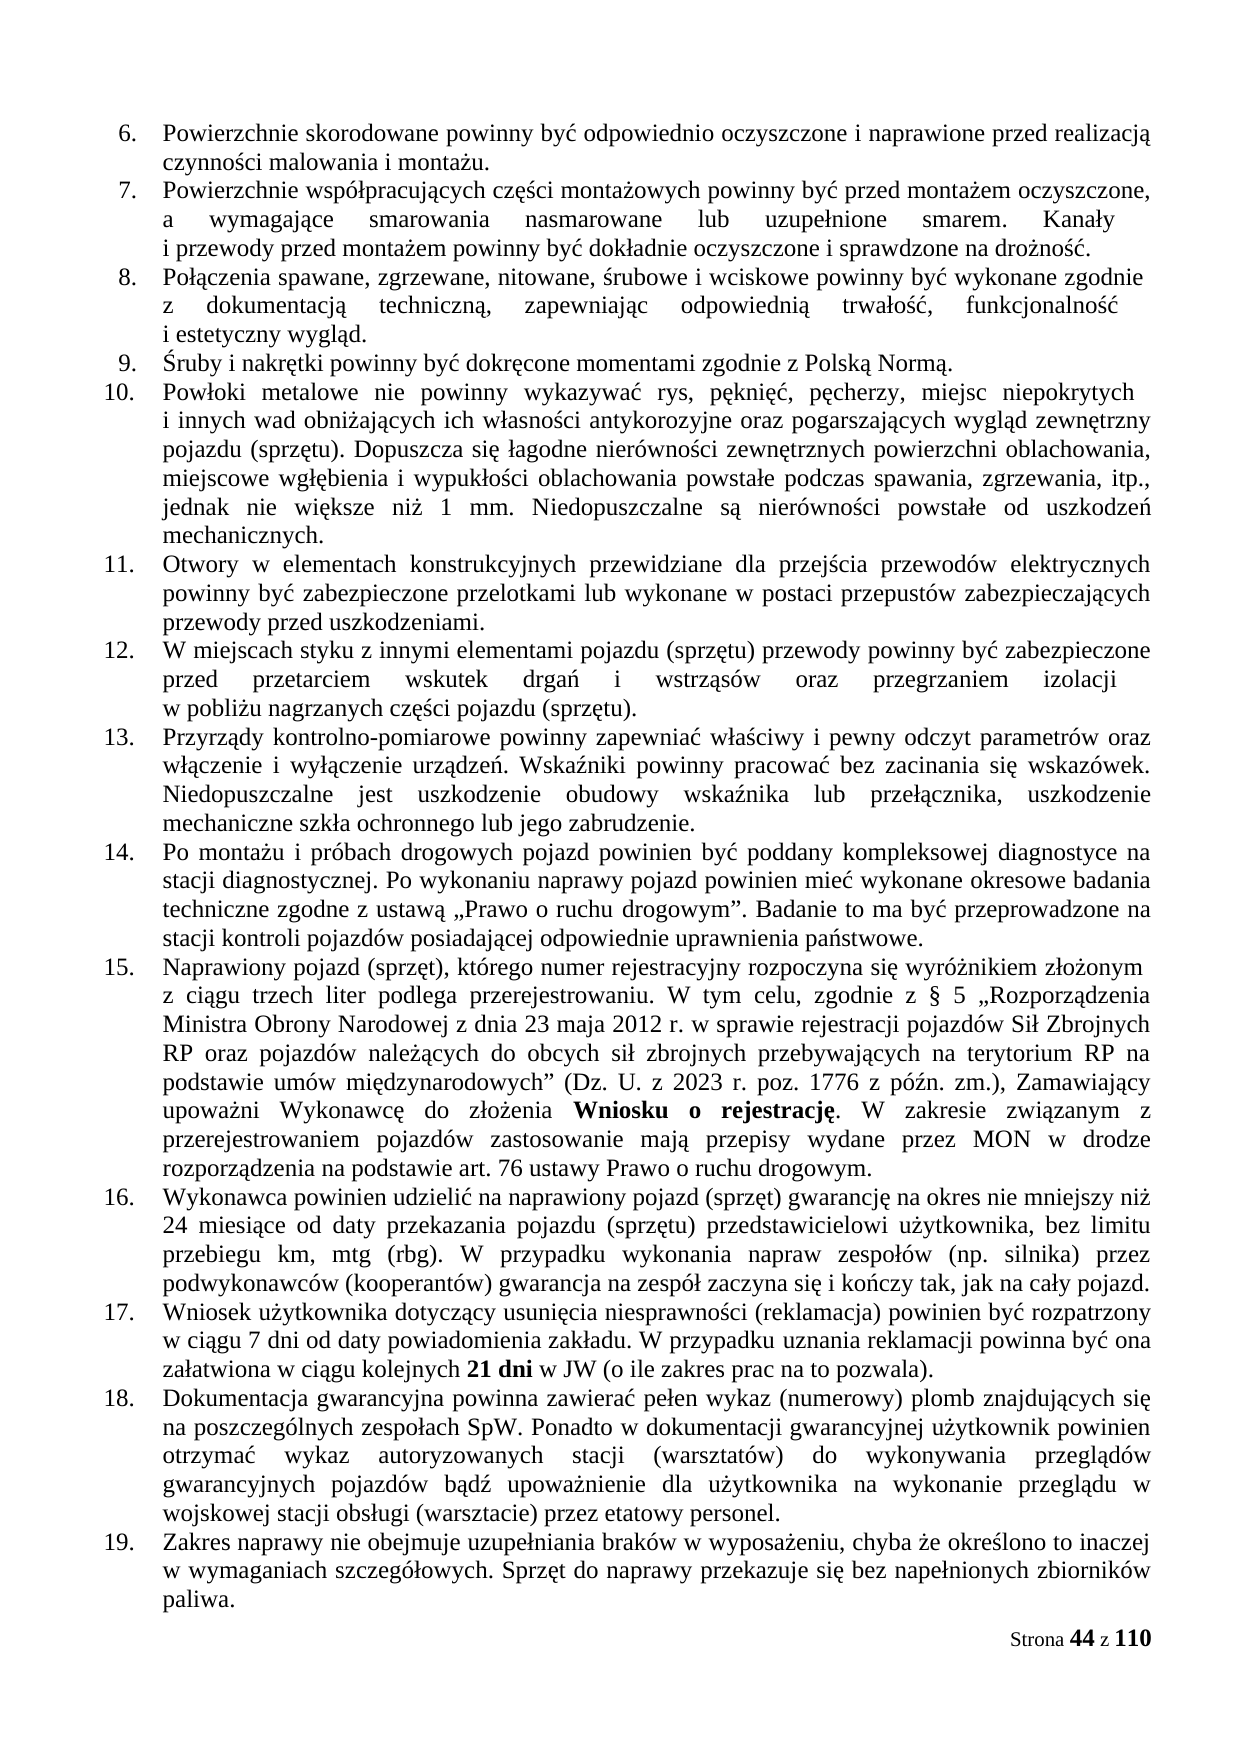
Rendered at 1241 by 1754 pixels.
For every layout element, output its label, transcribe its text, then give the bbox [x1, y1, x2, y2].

list Powierzchnie współpracujących części montażowych powinny być przed montażem oczyszczone, a wymagające smarowania nasmarowane lub uzupełnione smarem. Kanały i przewody przed montażem powinny być dokładnie oczyszczone i sprawdzone na drożność. [118, 176, 1152, 262]
list Śruby i nakrętki powinny być dokręcone momentami zgodnie z Polską Normą. [118, 348, 1152, 377]
list Powłoki metalowe nie powinny wykazywać rys, pęknięć, pęcherzy, miejsc niepokrytych i innych wad obniżających ich własności antykorozyjne oraz pogarszających wygląd zewnętrzny pojazdu (sprzętu). Dopuszcza się łagodne nierówności zewnętrznych powierzchni oblachowania, miejscowe wgłębienia i wypukłości oblachowania powstałe podczas spawania, zgrzewania, itp., jednak nie większe niż 1 mm. Niedopuszczalne są nierówności powstałe od uszkodzeń mechanicznych. [103, 377, 1152, 549]
list Powierzchnie skorodowane powinny być odpowiednio oczyszczone i naprawione przed realizacją czynności malowania i montażu. [118, 118, 1152, 176]
list Zakres naprawy nie obejmuje uzupełniania braków w wyposażeniu, chyba że określono to inaczej w wymaganiach szczegółowych. Sprzęt do naprawy przekazuje się bez napełnionych zbiorników paliwa. [103, 1527, 1152, 1613]
list Dokumentacja gwarancyjna powinna zawierać pełen wykaz (numerowy) plomb znajdujących się na poszczególnych zespołach SpW. Ponadto w dokumentacji gwarancyjnej użytkownik powinien otrzymać wykaz autoryzowanych stacji (warsztatów) do wykonywania przeglądów gwarancyjnych pojazdów bądź upoważnienie dla użytkownika na wykonanie przeglądu w wojskowej stacji obsługi (warsztacie) przez etatowy personel. [103, 1383, 1152, 1527]
list Przyrządy kontrolno-pomiarowe powinny zapewniać właściwy i pewny odczyt parametrów oraz włączenie i wyłączenie urządzeń. Wskaźniki powinny pracować bez zacinania się wskazówek. Niedopuszczalne jest uszkodzenie obudowy wskaźnika lub przełącznika, uszkodzenie mechaniczne szkła ochronnego lub jego zabrudzenie. [103, 722, 1152, 837]
list Połączenia spawane, zgrzewane, nitowane, śrubowe i wciskowe powinny być wykonane zgodnie z dokumentacją techniczną, zapewniając odpowiednią trwałość, funkcjonalność i estetyczny wygląd. [118, 262, 1152, 348]
list Wniosek użytkownika dotyczący usunięcia niesprawności (reklamacja) powinien być rozpatrzony w ciągu 7 dni od daty powiadomienia zakładu. W przypadku uznania reklamacji powinna być ona załatwiona w ciągu kolejnych 21 dni w JW (o ile zakres prac na to pozwala). [103, 1297, 1152, 1383]
list Wykonawca powinien udzielić na naprawiony pojazd (sprzęt) gwarancję na okres nie mniejszy niż 24 miesiące od daty przekazania pojazdu (sprzętu) przedstawicielowi użytkownika, bez limitu przebiegu km, mtg (rbg). W przypadku wykonania napraw zespołów (np. silnika) przez podwykonawców (kooperantów) gwarancja na zespół zaczyna się i kończy tak, jak na cały pojazd. [103, 1182, 1152, 1297]
list Po montażu i próbach drogowych pojazd powinien być poddany kompleksowej diagnostyce na stacji diagnostycznej. Po wykonaniu naprawy pojazd powinien mieć wykonane okresowe badania techniczne zgodne z ustawą „Prawo o ruchu drogowym”. Badanie to ma być przeprowadzone na stacji kontroli pojazdów posiadającej odpowiednie uprawnienia państwowe. [103, 837, 1152, 952]
list W miejscach styku z innymi elementami pojazdu (sprzętu) przewody powinny być zabezpieczone przed przetarciem wskutek drgań i wstrząsów oraz przegrzaniem izolacji w pobliżu nagrzanych części pojazdu (sprzętu). [103, 636, 1152, 722]
list Naprawiony pojazd (sprzęt), którego numer rejestracyjny rozpoczyna się wyróżnikiem złożonym z ciągu trzech liter podlega przerejestrowaniu. W tym celu, zgodnie z § 5 „Rozporządzenia Ministra Obrony Narodowej z dnia 23 maja 2012 r. w sprawie rejestracji pojazdów Sił Zbrojnych RP oraz pojazdów należących do obcych sił zbrojnych przebywających na terytorium RP na podstawie umów międzynarodowych” (Dz. U. z 2023 r. poz. 1776 z późn. zm.), Zamawiający upoważni Wykonawcę do złożenia Wniosku o rejestrację. W zakresie związanym z przerejestrowaniem pojazdów zastosowanie mają przepisy wydane przez MON w drodze rozporządzenia na podstawie art. 76 ustawy Prawo o ruchu drogowym. [103, 952, 1152, 1182]
list Otwory w elementach konstrukcyjnych przewidziane dla przejścia przewodów elektrycznych powinny być zabezpieczone przelotkami lub wykonane w postaci przepustów zabezpieczających przewody przed uszkodzeniami. [103, 549, 1152, 636]
